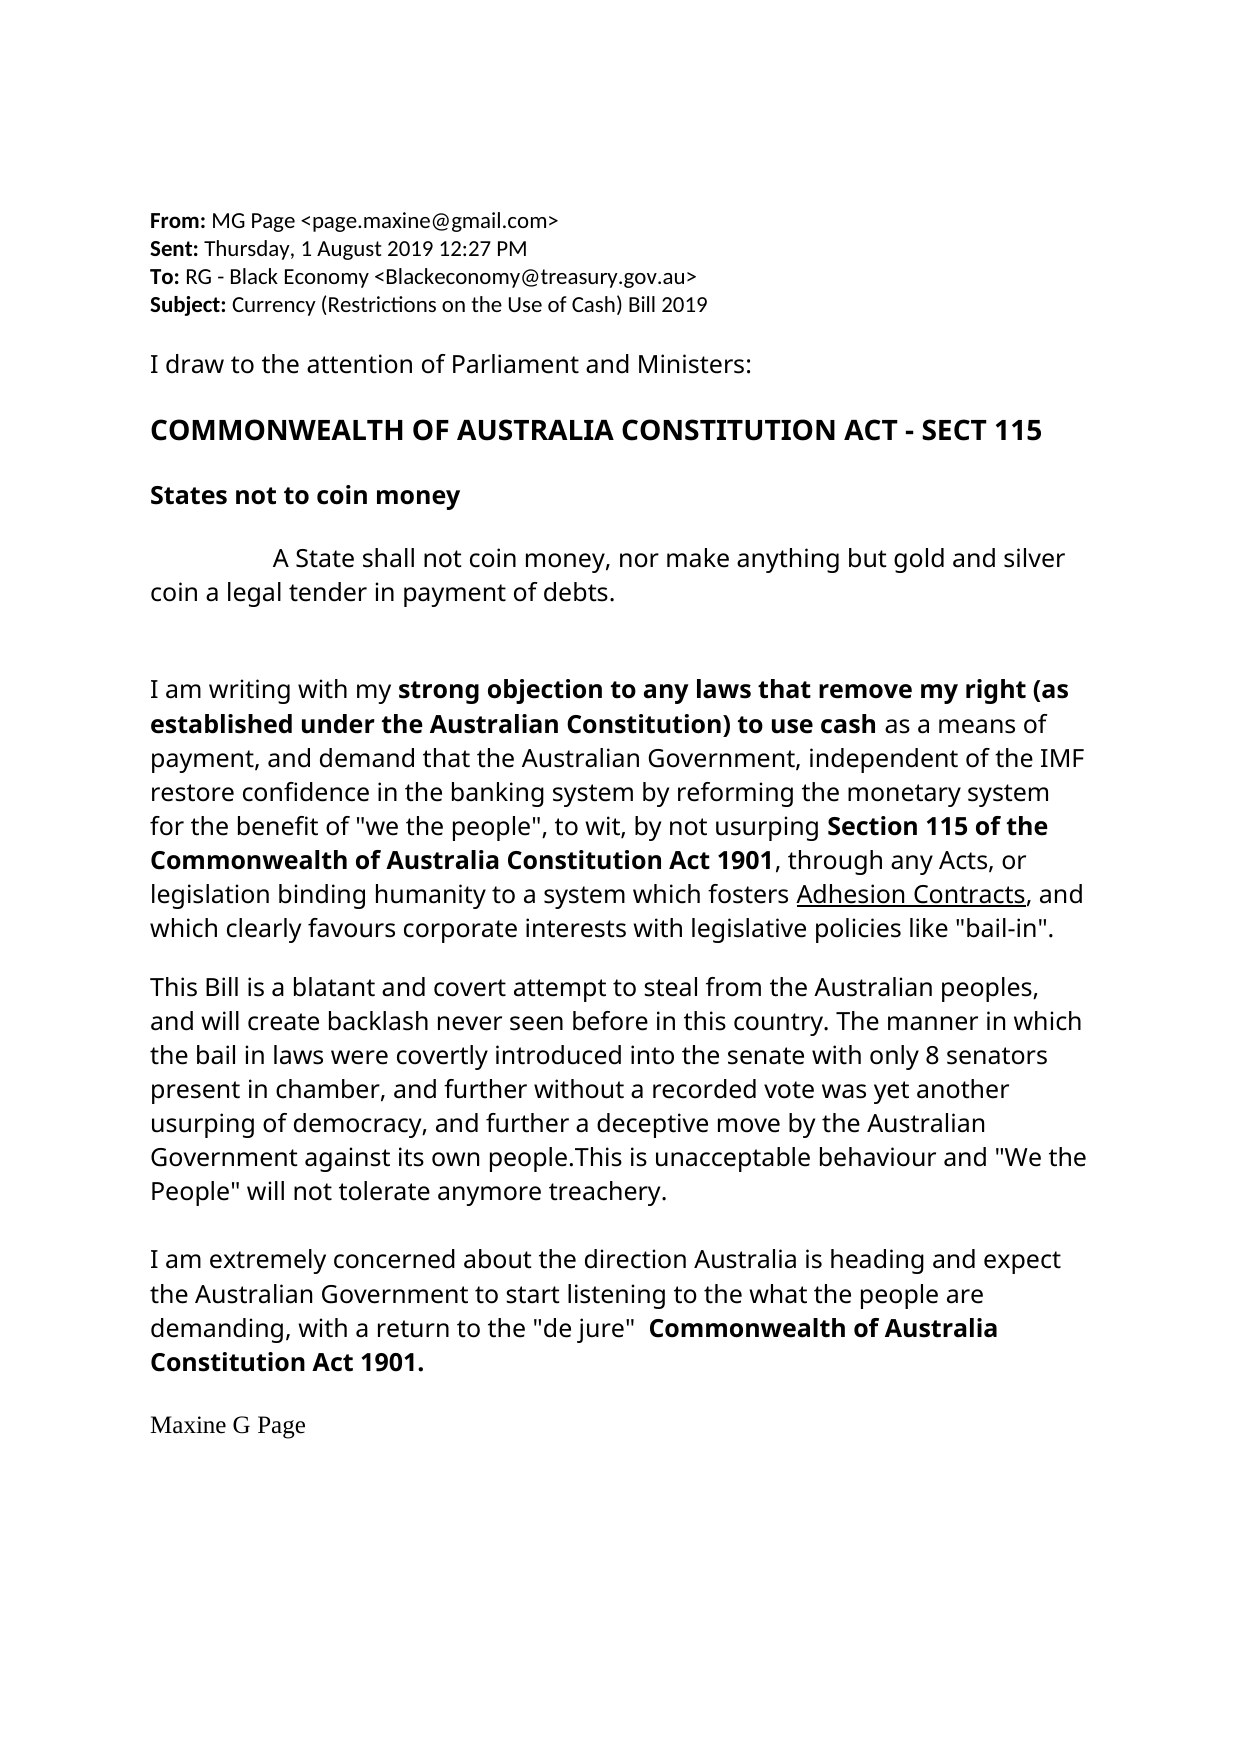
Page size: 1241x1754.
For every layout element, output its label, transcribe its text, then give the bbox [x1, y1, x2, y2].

subtitle COMMONWEALTH OF AUSTRALIA CONSTITUTION ACT - SECT 115 [150, 410, 1090, 448]
text This Bill is a blatant and covert attempt to steal from the Australian peoples, and will create backlash never seen before in this country. The manner in which the bail in laws were covertly introduced into the senate with only 8 senators present in chamber, and further without a recorded vote was yet another usurping of democracy, and further a deceptive move by the Australian Government against its own people.This is unacceptable behaviour and "We the People" will not tolerate anymore treachery. I am extremely concerned about the direction Australia is heading and expect the Australian Government to start listening to the what the people are demanding, with a return to the "de jure" Commonwealth of Australia Constitution Act 1901. [150, 970, 1090, 1378]
text States not to coin money [150, 478, 1090, 512]
text I am writing with my strong objection to any laws that remove my right (as established under the Australian Constitution) to use cash as a means of payment, and demand that the Australian Government, independent of the IMF restore confidence in the banking system by reforming the monetary system for the benefit of "we the people", to wit, by not usurping Section 115 of the Commonwealth of Australia Constitution Act 1901, through any Acts, or legislation binding humanity to a system which fosters Adhesion Contracts, and which clearly favours corporate interests with legislative policies like "bail-in". [150, 672, 1090, 945]
text I draw to the attention of Parliament and Ministers: [150, 347, 1090, 381]
text Maxine G Page [150, 1378, 1090, 1441]
text A State shall not coin money, nor make anything but gold and silver coin a legal tender in payment of debts. [150, 541, 1090, 609]
text From: MG Page <page.maxine@gmail.com> Sent: Thursday, 1 August 2019 12:27 PM To: RG - Black Economy <Blackeconomy@treasury.gov.au> Subject: Currency (Restrictions on the Use of Cash) Bill 2019 [150, 206, 1090, 318]
